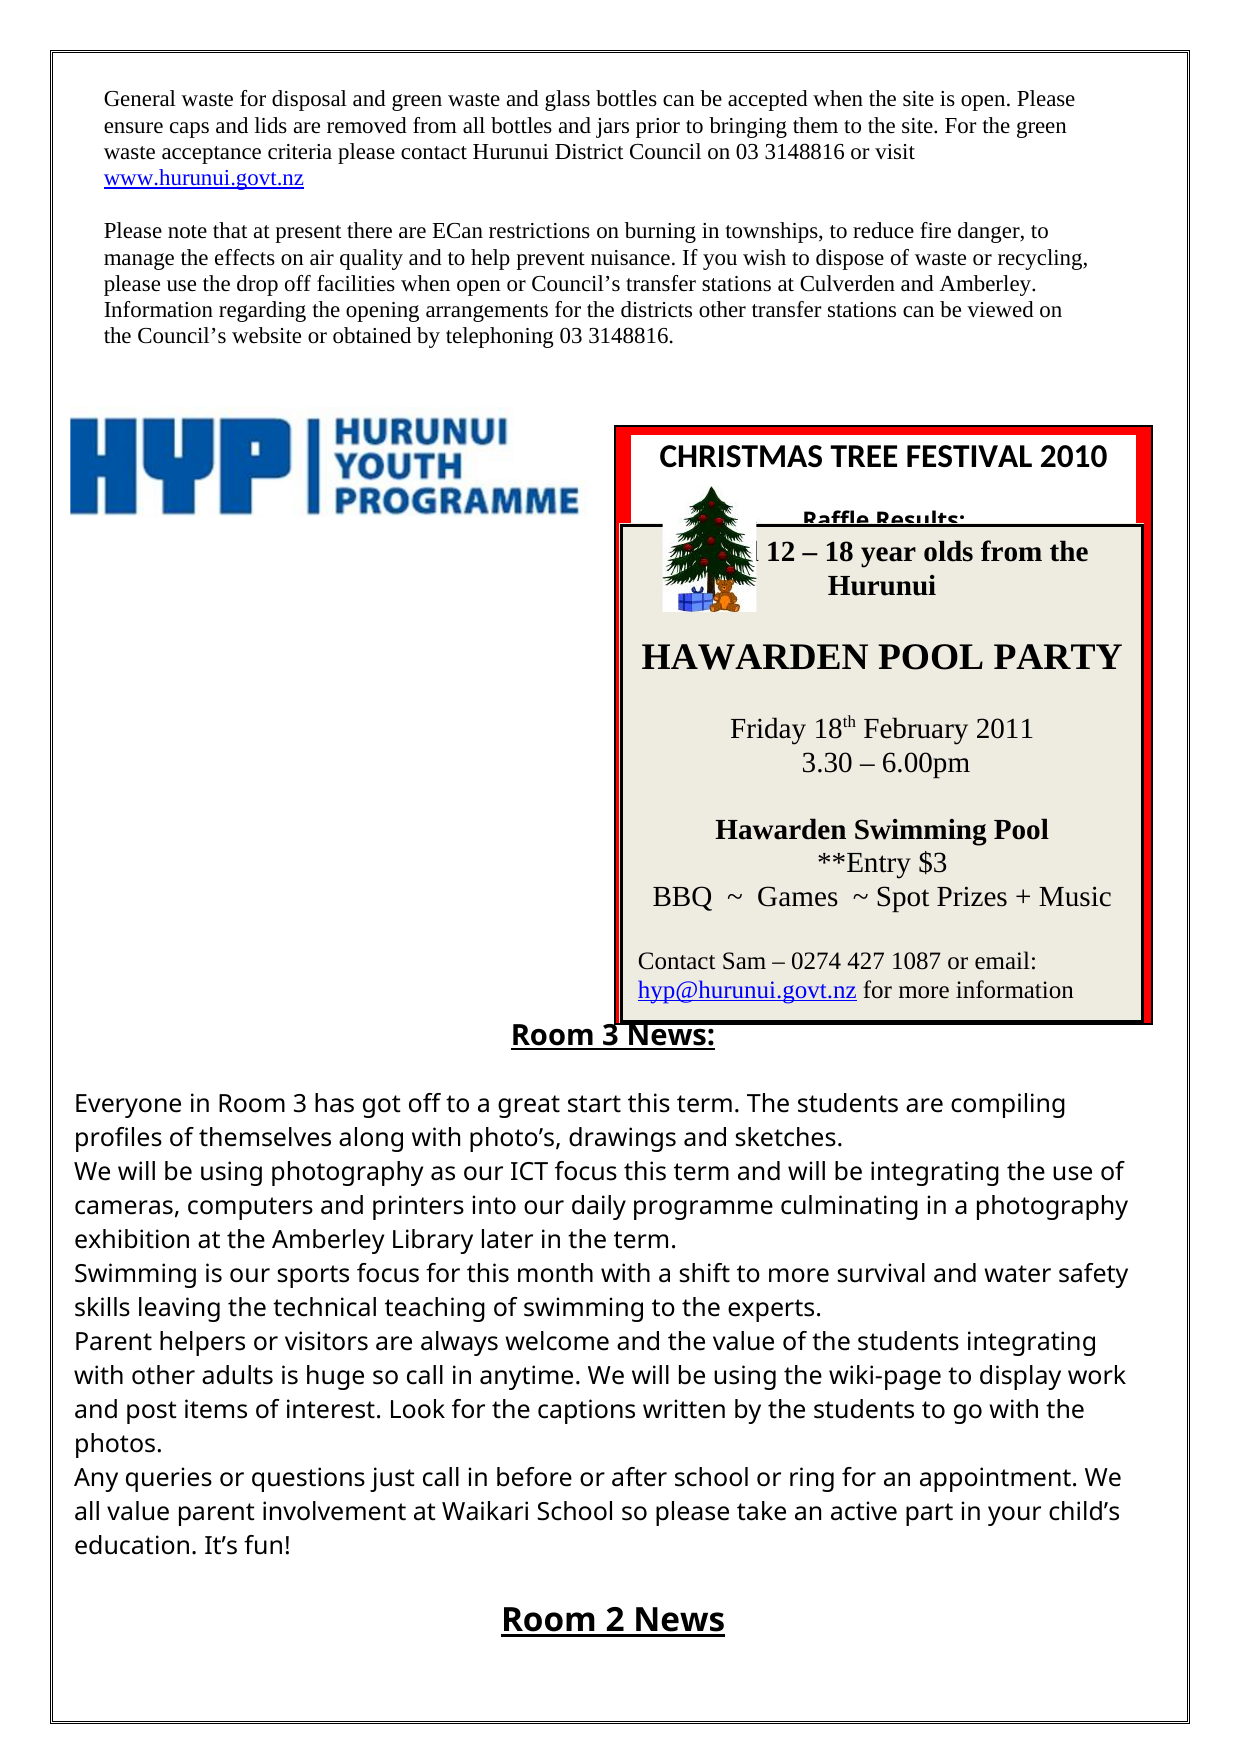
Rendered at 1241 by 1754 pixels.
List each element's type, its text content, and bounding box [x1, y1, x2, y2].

title Everyone in Room 3 has got off to a great start this term. The students are compiling profiles of themselves along with photo’s, drawings and sketches. [74, 1085, 1152, 1153]
title Room 3 News: [74, 1014, 1152, 1054]
text Information regarding the opening arrangements for the districts other transfer stations can be viewed on the Council’s website or obtained by telephoning 03 3148816. [103, 296, 1093, 349]
text General waste for disposal and green waste and glass bottles can be accepted when the site is open. Please ensure caps and lids are removed from all bottles and jars prior to bringing them to the site. For the green waste acceptance criteria please contact Hurunui District Council on 03 3148816 or visit www.hurunui.govt.nz [103, 85, 1093, 191]
picture [662, 486, 777, 612]
title We will be using photography as our ICT focus this term and will be integrating the use of cameras, computers and printers into our daily programme culminating in a photography exhibition at the Amberley Library later in the term. [74, 1153, 1152, 1256]
title Any queries or questions just call in before or after school or ring for an appointment. We all value parent involvement at Waikari School so please take an active part in your child’s education. It’s fun! [74, 1460, 1152, 1562]
title Room 2 News [74, 1596, 1152, 1642]
title Parent helpers or visitors are always welcome and the value of the students integrating with other adults is huge so call in anytime. We will be using the wiki-page to display work and post items of interest. Look for the captions written by the students to go with the photos. [74, 1324, 1152, 1460]
text Please note that at present there are ECan restrictions on burning in townships, to reduce fire danger, to manage the effects on air quality and to help prevent nuisance. If you wish to dispose of waste or recycling, please use the drop off facilities when open or Council’s transfer stations at Culverden and Amberley. [103, 217, 1093, 296]
picture [70, 407, 600, 517]
title Swimming is our sports focus for this month with a shift to more survival and water safety skills leaving the technical teaching of swimming to the experts. [74, 1256, 1152, 1324]
